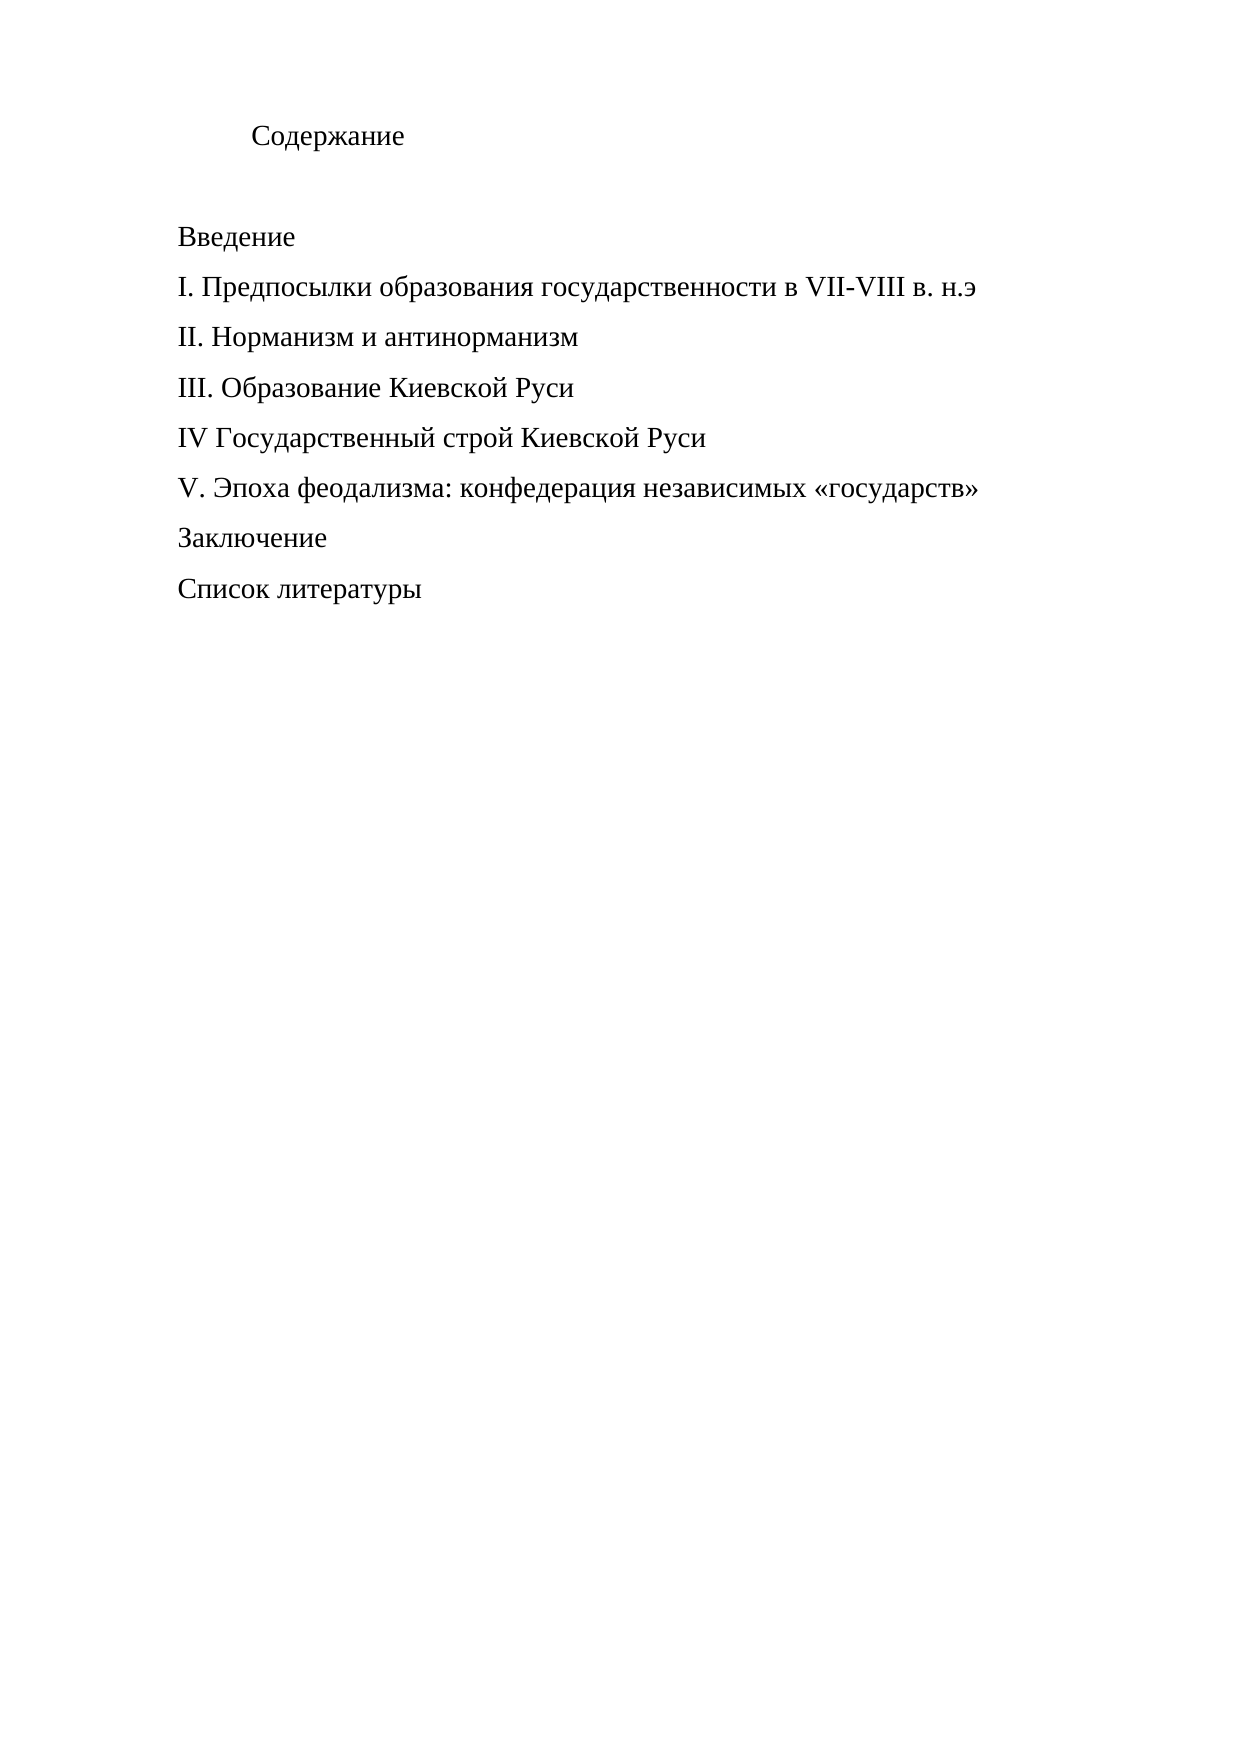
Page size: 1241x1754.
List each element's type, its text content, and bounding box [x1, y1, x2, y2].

text IV Государственный строй Киевской Руси [177, 420, 1152, 453]
text Список литературы [177, 571, 1152, 604]
text I. Предпосылки образования государственности в VII-VIII в. н.э [177, 269, 1152, 303]
text Заключение [177, 521, 1152, 554]
text Введение [177, 219, 1152, 252]
text V. Эпоха феодализма: конфедерация независимых «государств» [177, 470, 1152, 504]
text Содержание [177, 118, 1152, 152]
text II. Норманизм и антинорманизм [177, 319, 1152, 353]
text III. Образование Киевской Руси [177, 370, 1152, 403]
